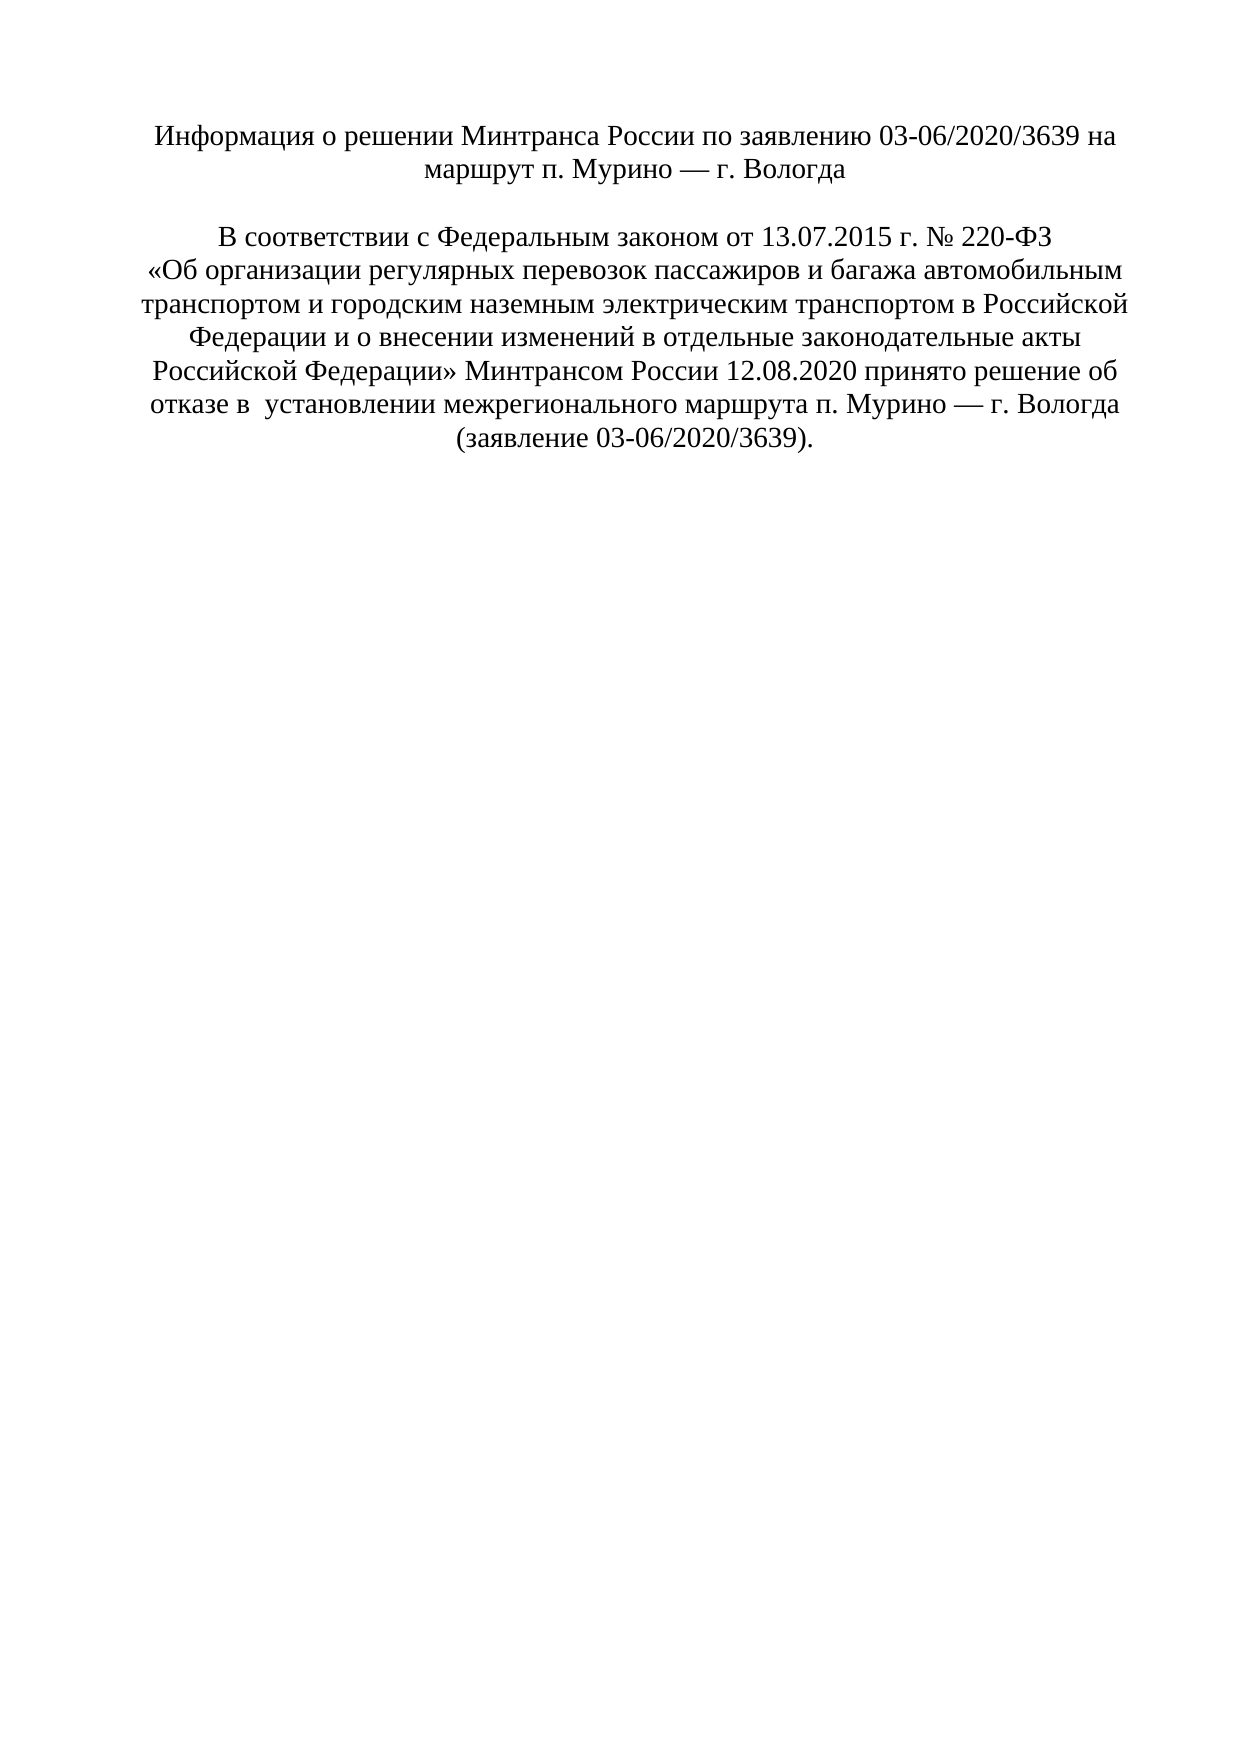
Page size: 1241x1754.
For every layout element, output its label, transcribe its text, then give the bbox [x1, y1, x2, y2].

text Информация о решении Минтранса России по заявлению 03-06/2020/3639 на маршрут п. Мурино — г. Вологда [118, 118, 1152, 185]
text В соответствии с Федеральным законом от 13.07.2015 г. № 220-ФЗ «Об организации регулярных перевозок пассажиров и багажа автомобильным транспортом и городским наземным электрическим транспортом в Российской Федерации и о внесении изменений в отдельные законодательные акты Российской Федерации» Минтрансом России 12.08.2020 принято решение об отказе в установлении межрегионального маршрута п. Мурино — г. Вологда (заявление 03-06/2020/3639). [118, 219, 1152, 453]
